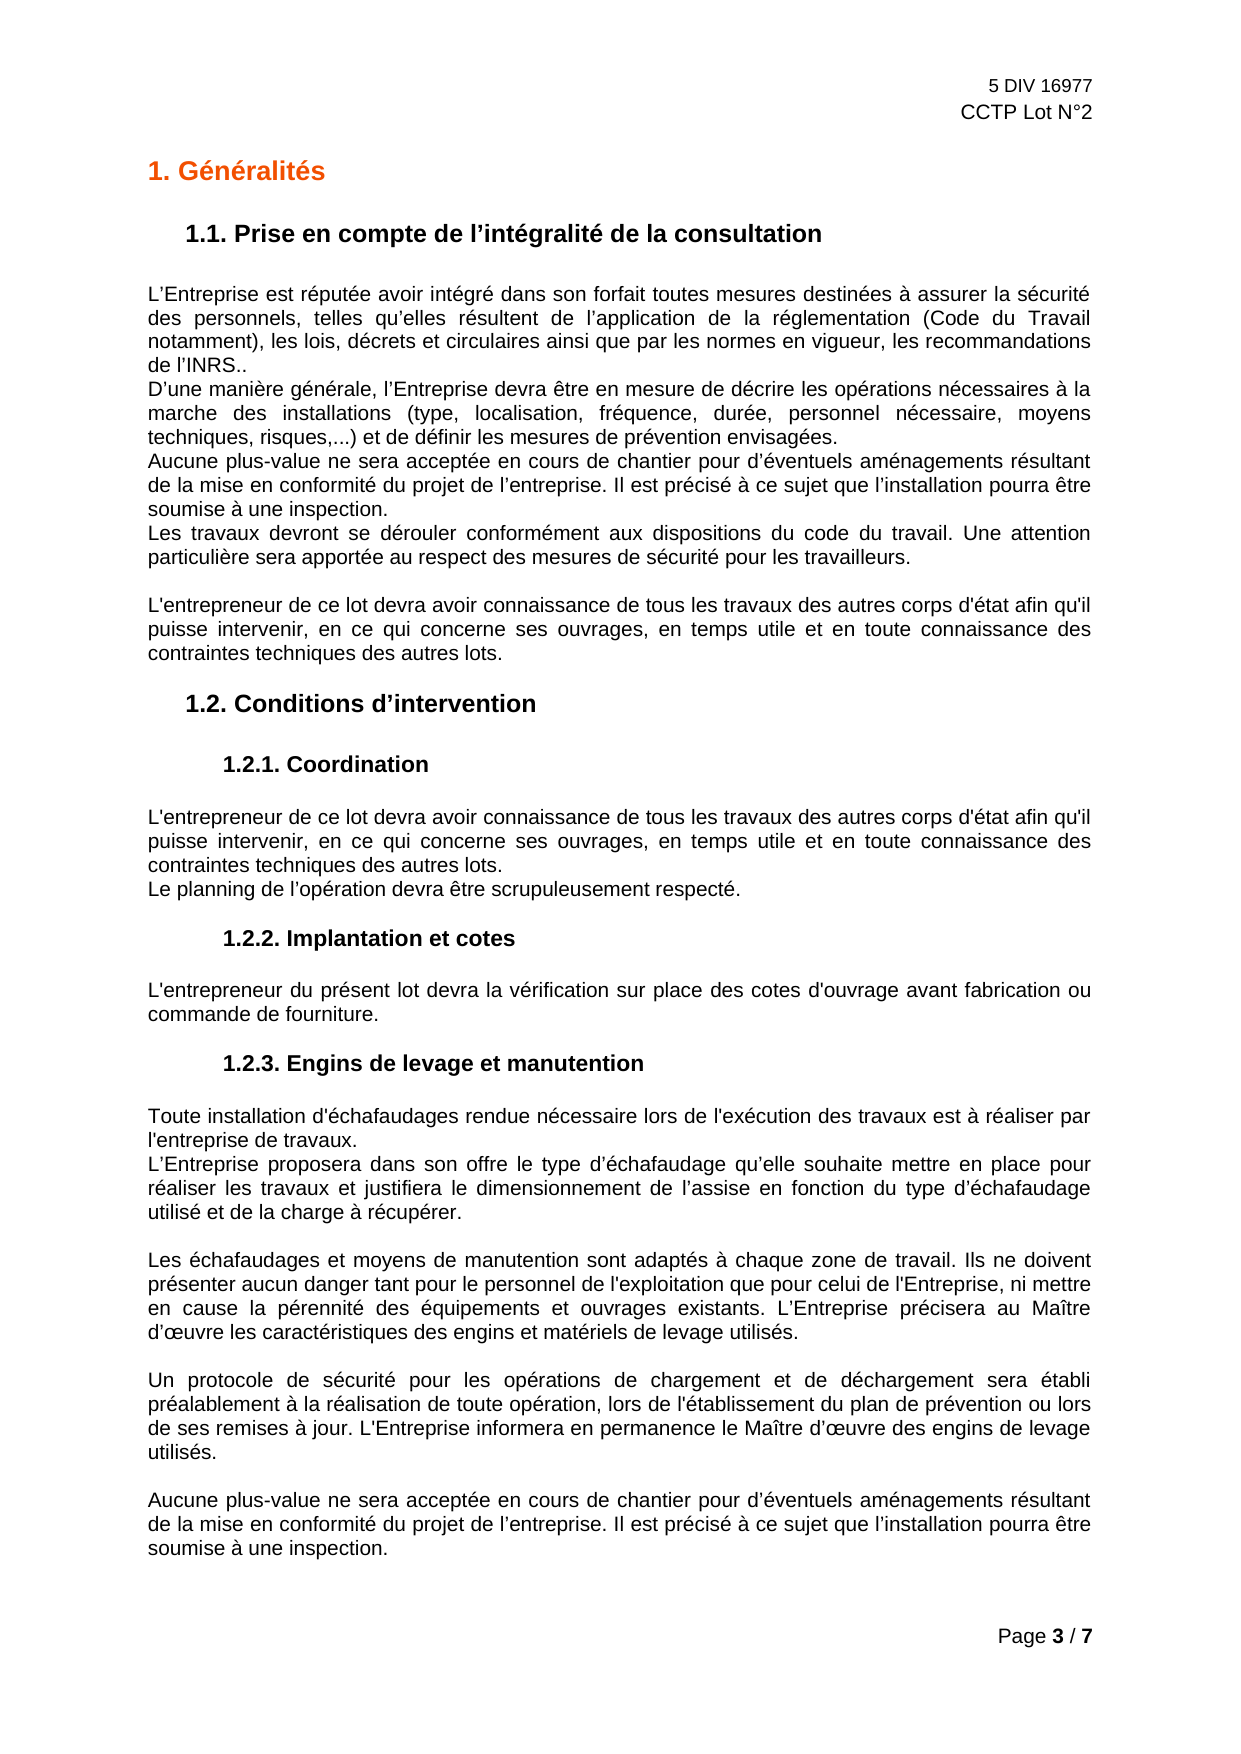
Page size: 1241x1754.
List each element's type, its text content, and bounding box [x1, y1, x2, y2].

subtitle Prise en compte de l’intégralité de la consultation [185, 219, 1092, 248]
text Toute installation d'échafaudages rendue nécessaire lors de l'exécution des travaux est à réaliser par l'entreprise de travaux. [148, 1104, 1092, 1152]
text L'entrepreneur de ce lot devra avoir connaissance de tous les travaux des autres corps d'état afin qu'il puisse intervenir, en ce qui concerne ses ouvrages, en temps utile et en toute connaissance des contraintes techniques des autres lots. [148, 805, 1092, 877]
text L'entrepreneur du présent lot devra la vérification sur place des cotes d'ouvrage avant fabrication ou commande de fourniture. [148, 978, 1092, 1026]
text D’une manière générale, l’Entreprise devra être en mesure de décrire les opérations nécessaires à la marche des installations (type, localisation, fréquence, durée, personnel nécessaire, moyens techniques, risques,...) et de définir les mesures de prévention envisagées. [148, 377, 1092, 449]
text Les travaux devront se dérouler conformément aux dispositions du code du travail. Une attention particulière sera apportée au respect des mesures de sécurité pour les travailleurs. [148, 521, 1092, 569]
subtitle Implantation et cotes [223, 924, 1092, 951]
subtitle Coordination [223, 751, 1092, 777]
text Les échafaudages et moyens de manutention sont adaptés à chaque zone de travail. Ils ne doivent présenter aucun danger tant pour le personnel de l'exploitation que pour celui de l'Entreprise, ni mettre en cause la pérennité des équipements et ouvrages existants. L’Entreprise précisera au Maître d’œuvre les caractéristiques des engins et matériels de levage utilisés. [148, 1248, 1092, 1344]
text L’Entreprise est réputée avoir intégré dans son forfait toutes mesures destinées à assurer la sécurité des personnels, telles qu’elles résultent de l’application de la réglementation (Code du Travail notamment), les lois, décrets et circulaires ainsi que par les normes en vigueur, les recommandations de l’INRS.. [148, 281, 1092, 377]
text Le planning de l’opération devra être scrupuleusement respecté. [148, 877, 1092, 901]
subtitle Conditions d’intervention [185, 689, 1092, 717]
text L’Entreprise proposera dans son offre le type d’échafaudage qu’elle souhaite mettre en place pour réaliser les travaux et justifiera le dimensionnement de l’assise en fonction du type d’échafaudage utilisé et de la charge à récupérer. [148, 1152, 1092, 1224]
text Aucune plus-value ne sera acceptée en cours de chantier pour d’éventuels aménagements résultant de la mise en conformité du projet de l’entreprise. Il est précisé à ce sujet que l’installation pourra être soumise à une inspection. [148, 449, 1092, 521]
subtitle Généralités [148, 155, 1092, 186]
text Un protocole de sécurité pour les opérations de chargement et de déchargement sera établi préalablement à la réalisation de toute opération, lors de l'établissement du plan de prévention ou lors de ses remises à jour. L'Entreprise informera en permanence le Maître d’œuvre des engins de levage utilisés. [148, 1368, 1092, 1463]
text L'entrepreneur de ce lot devra avoir connaissance de tous les travaux des autres corps d'état afin qu'il puisse intervenir, en ce qui concerne ses ouvrages, en temps utile et en toute connaissance des contraintes techniques des autres lots. [148, 593, 1092, 665]
text Aucune plus-value ne sera acceptée en cours de chantier pour d’éventuels aménagements résultant de la mise en conformité du projet de l’entreprise. Il est précisé à ce sujet que l’installation pourra être soumise à une inspection. [148, 1487, 1092, 1559]
subtitle Engins de levage et manutention [223, 1050, 1092, 1077]
